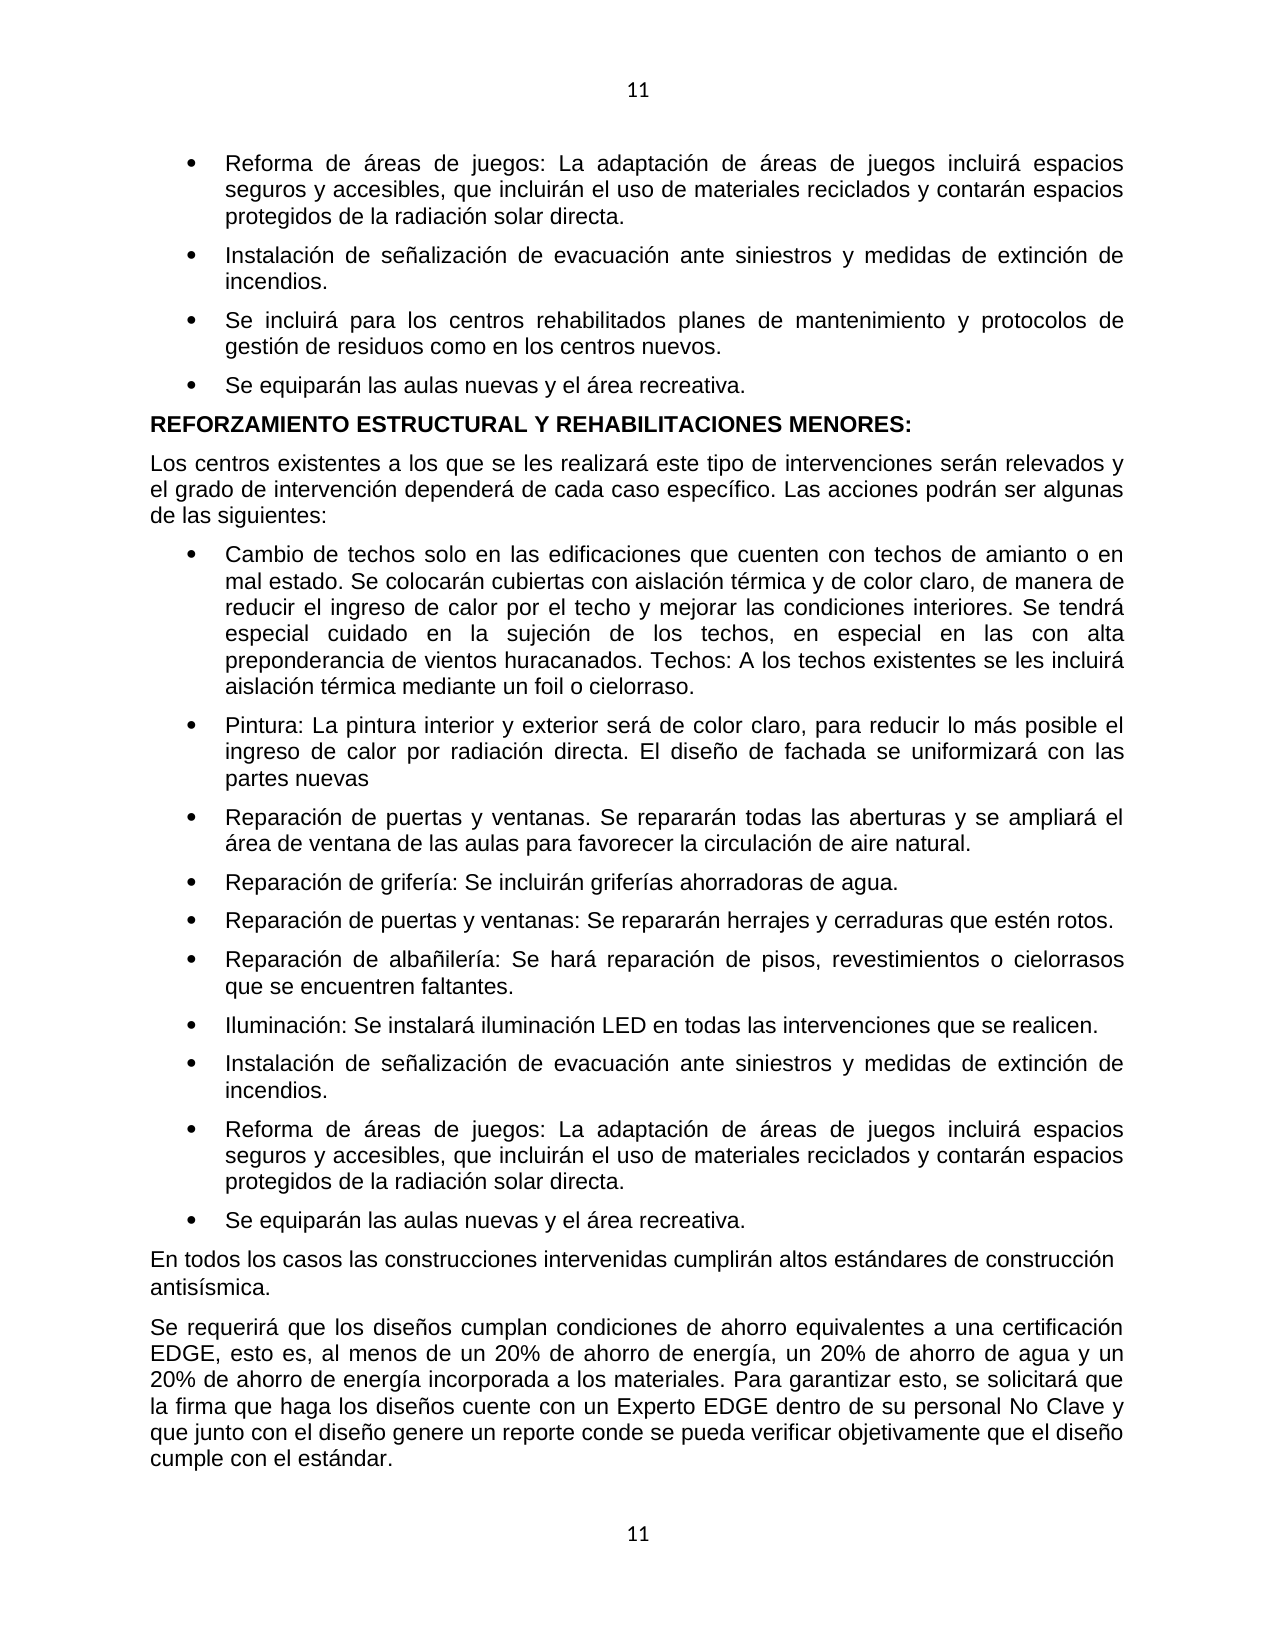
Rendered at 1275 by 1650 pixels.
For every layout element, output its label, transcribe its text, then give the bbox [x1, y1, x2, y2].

list Reforma de áreas de juegos: La adaptación de áreas de juegos incluirá espacios seguros y accesibles, que incluirán el uso de materiales reciclados y contarán espacios protegidos de la radiación solar directa. [187, 150, 1125, 229]
list Iluminación: Se instalará iluminación LED en todas las intervenciones que se realicen. [187, 1012, 1125, 1038]
list Los centros existentes a los que se les realizará este tipo de intervenciones serán relevados y el grado de intervención dependerá de cada caso específico. Las acciones podrán ser algunas de las siguientes: [150, 450, 1125, 529]
list Cambio de techos solo en las edificaciones que cuenten con techos de amianto o en mal estado. Se colocarán cubiertas con aislación térmica y de color claro, de manera de reducir el ingreso de calor por el techo y mejorar las condiciones interiores. Se tendrá especial cuidado en la sujeción de los techos, en especial en las con alta preponderancia de vientos huracanados. Techos: A los techos existentes se les incluirá aislación térmica mediante un foil o cielorraso. [187, 541, 1125, 699]
list Reparación de grifería: Se incluirán griferías ahorradoras de agua. [187, 869, 1125, 895]
list Reforma de áreas de juegos: La adaptación de áreas de juegos incluirá espacios seguros y accesibles, que incluirán el uso de materiales reciclados y contarán espacios protegidos de la radiación solar directa. [187, 1116, 1125, 1195]
list Se incluirá para los centros rehabilitados planes de mantenimiento y protocolos de gestión de residuos como en los centros nuevos. [187, 307, 1125, 359]
list Reparación de albañilería: Se hará reparación de pisos, revestimientos o cielorrasos que se encuentren faltantes. [187, 946, 1125, 999]
list Instalación de señalización de evacuación ante siniestros y medidas de extinción de incendios. [187, 1050, 1125, 1103]
list Instalación de señalización de evacuación ante siniestros y medidas de extinción de incendios. [187, 242, 1125, 294]
text En todos los casos las construcciones intervenidas cumplirán altos estándares de construcción antisísmica. [150, 1246, 1125, 1301]
list Pintura: La pintura interior y exterior será de color claro, para reducir lo más posible el ingreso de calor por radiación directa. El diseño de fachada se uniformizará con las partes nuevas [187, 712, 1125, 791]
list Reparación de puertas y ventanas: Se repararán herrajes y cerraduras que estén rotos. [187, 907, 1125, 934]
list Se equiparán las aulas nuevas y el área recreativa. [187, 1207, 1125, 1233]
list Reparación de puertas y ventanas. Se repararán todas las aberturas y se ampliará el área de ventana de las aulas para favorecer la circulación de aire natural. [187, 803, 1125, 856]
list Se requerirá que los diseños cumplan condiciones de ahorro equivalentes a una certificación EDGE, esto es, al menos de un 20% de ahorro de energía, un 20% de ahorro de agua y un 20% de ahorro de energía incorporada a los materiales. Para garantizar esto, se solicitará que la firma que haga los diseños cuente con un Experto EDGE dentro de su personal No Clave y que junto con el diseño genere un reporte conde se pueda verificar objetivamente que el diseño cumple con el estándar. [150, 1314, 1125, 1472]
list REFORZAMIENTO ESTRUCTURAL Y REHABILITACIONES MENORES: [150, 411, 1125, 437]
list Se equiparán las aulas nuevas y el área recreativa. [187, 372, 1125, 398]
